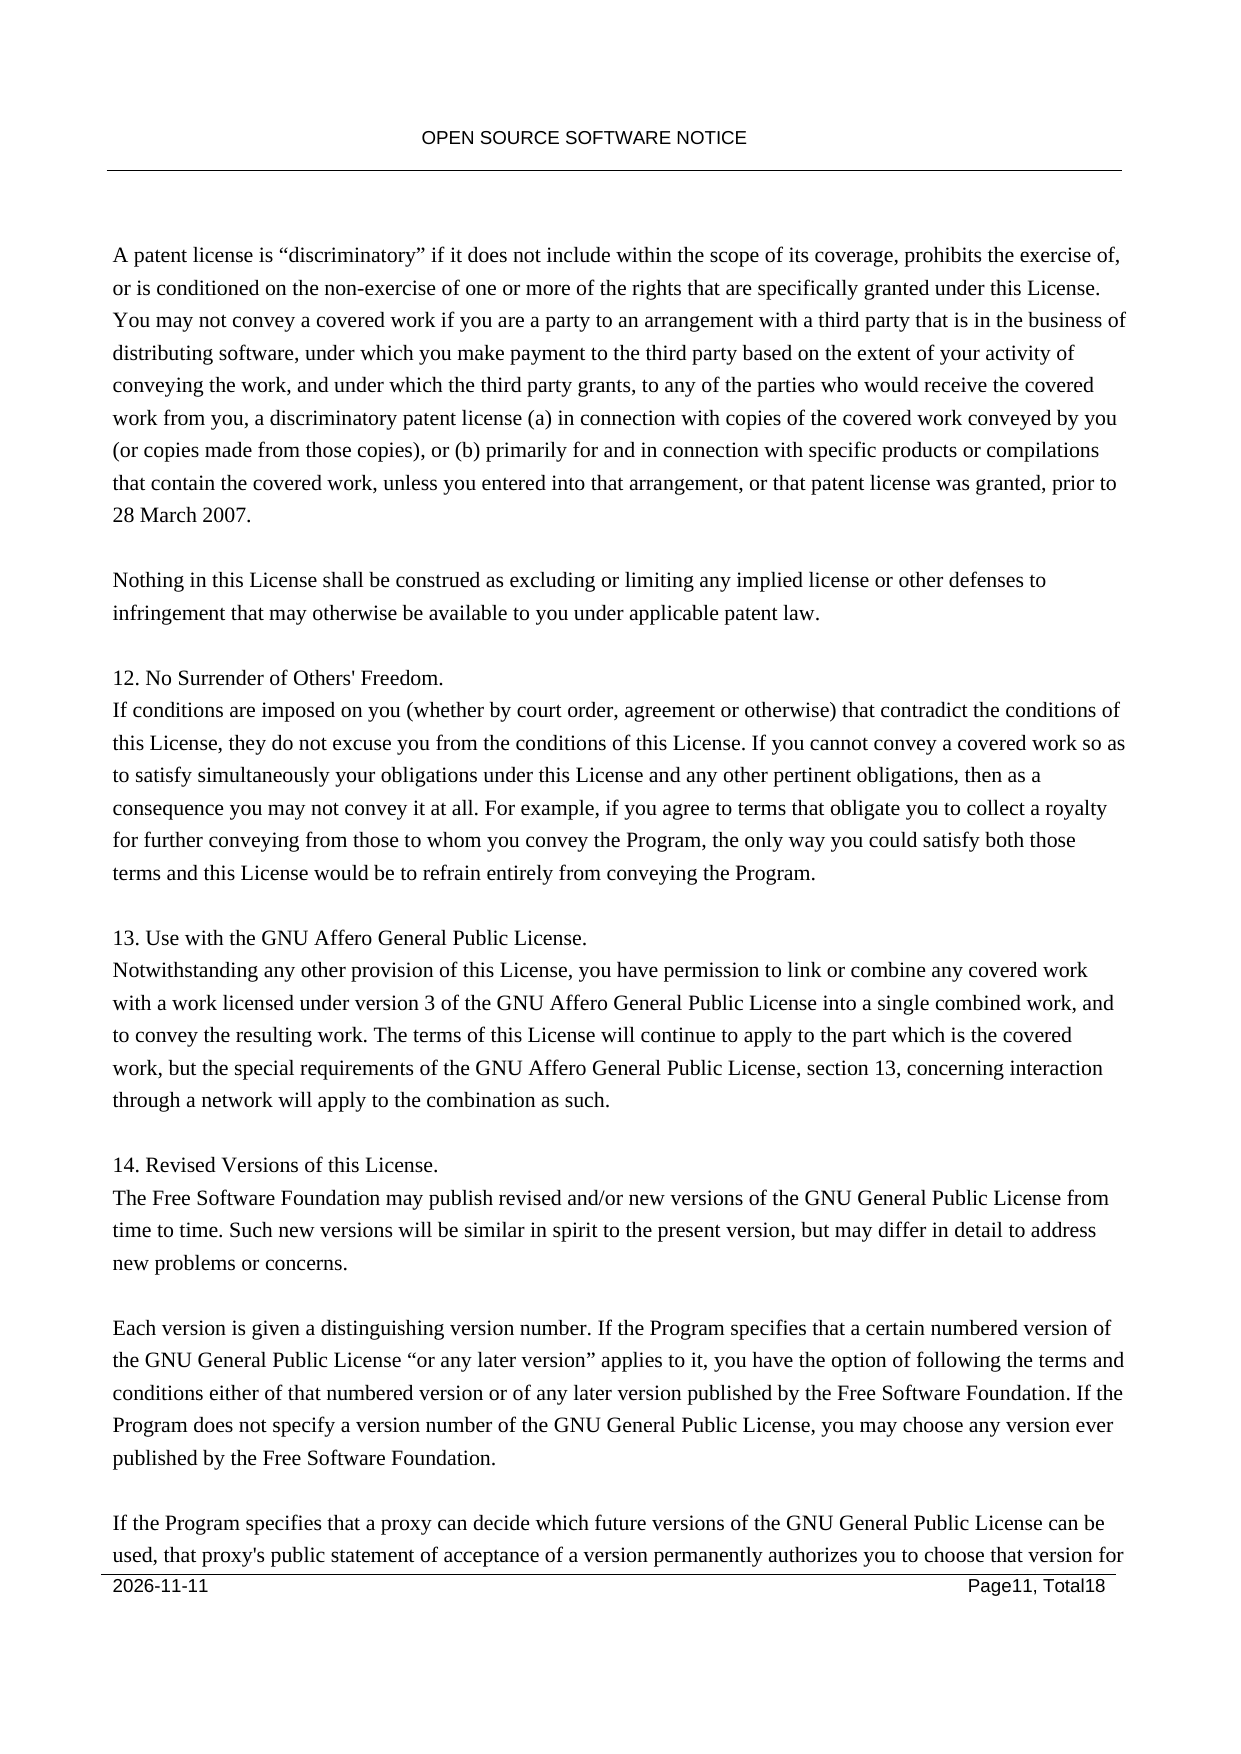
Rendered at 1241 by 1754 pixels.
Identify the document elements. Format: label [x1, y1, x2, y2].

text [112, 206, 1128, 1571]
